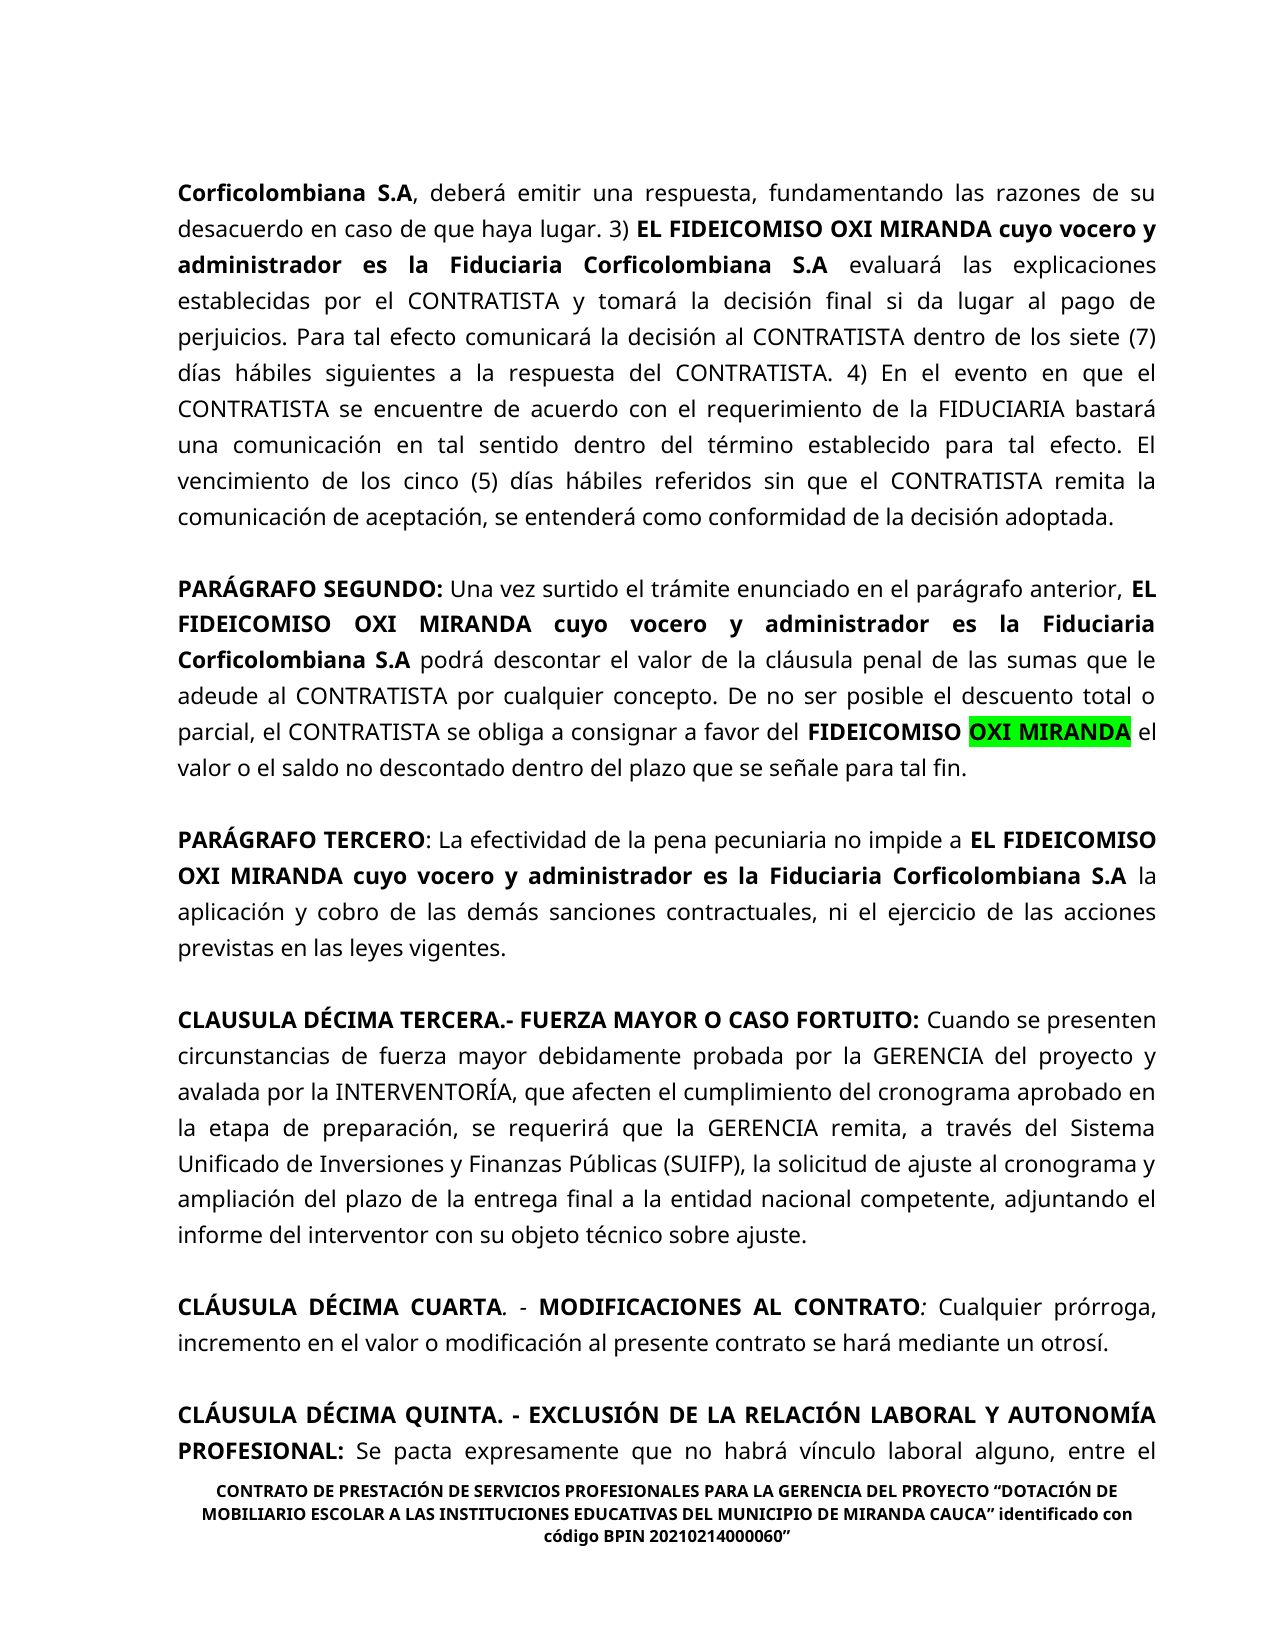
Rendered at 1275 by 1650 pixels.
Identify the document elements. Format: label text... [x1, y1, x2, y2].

text PARÁGRAFO TERCERO: La efectividad de la pena pecuniaria no impide a EL FIDEICOMISO OXI MIRANDA cuyo vocero y administrador es la Fiduciaria Corficolombiana S.A la aplicación y cobro de las demás sanciones contractuales, ni el ejercicio de las acciones previstas en las leyes vigentes. [177, 824, 1157, 963]
text CLAUSULA DÉCIMA TERCERA.- FUERZA MAYOR O CASO FORTUITO: Cuando se presenten circunstancias de fuerza mayor debidamente probada por la GERENCIA del proyecto y avalada por la INTERVENTORÍA, que afecten el cumplimiento del cronograma aprobado en la etapa de preparación, se requerirá que la GERENCIA remita, a través del Sistema Unificado de Inversiones y Finanzas Públicas (SUIFP), la solicitud de ajuste al cronograma y ampliación del plazo de la entrega final a la entidad nacional competente, adjuntando el informe del interventor con su objeto técnico sobre ajuste. [177, 1004, 1157, 1251]
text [177, 177, 1157, 532]
text PARÁGRAFO SEGUNDO: Una vez surtido el trámite enunciado en el parágrafo anterior, EL FIDEICOMISO OXI MIRANDA cuyo vocero y administrador es la Fiduciaria Corficolombiana S.A podrá descontar el valor de la cláusula penal de las sumas que le adeude al CONTRATISTA por cualquier concepto. De no ser posible el descuento total o parcial, el CONTRATISTA se obliga a consignar a favor del FIDEICOMISO OXI MIRANDA el valor o el saldo no descontado dentro del plazo que se señale para tal fin. [177, 572, 1157, 783]
text CLÁUSULA DÉCIMA CUARTA. - MODIFICACIONES AL CONTRATO: Cualquier prórroga, incremento en el valor o modificación al presente contrato se hará mediante un otrosí. [177, 1291, 1157, 1358]
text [177, 1399, 1157, 1466]
